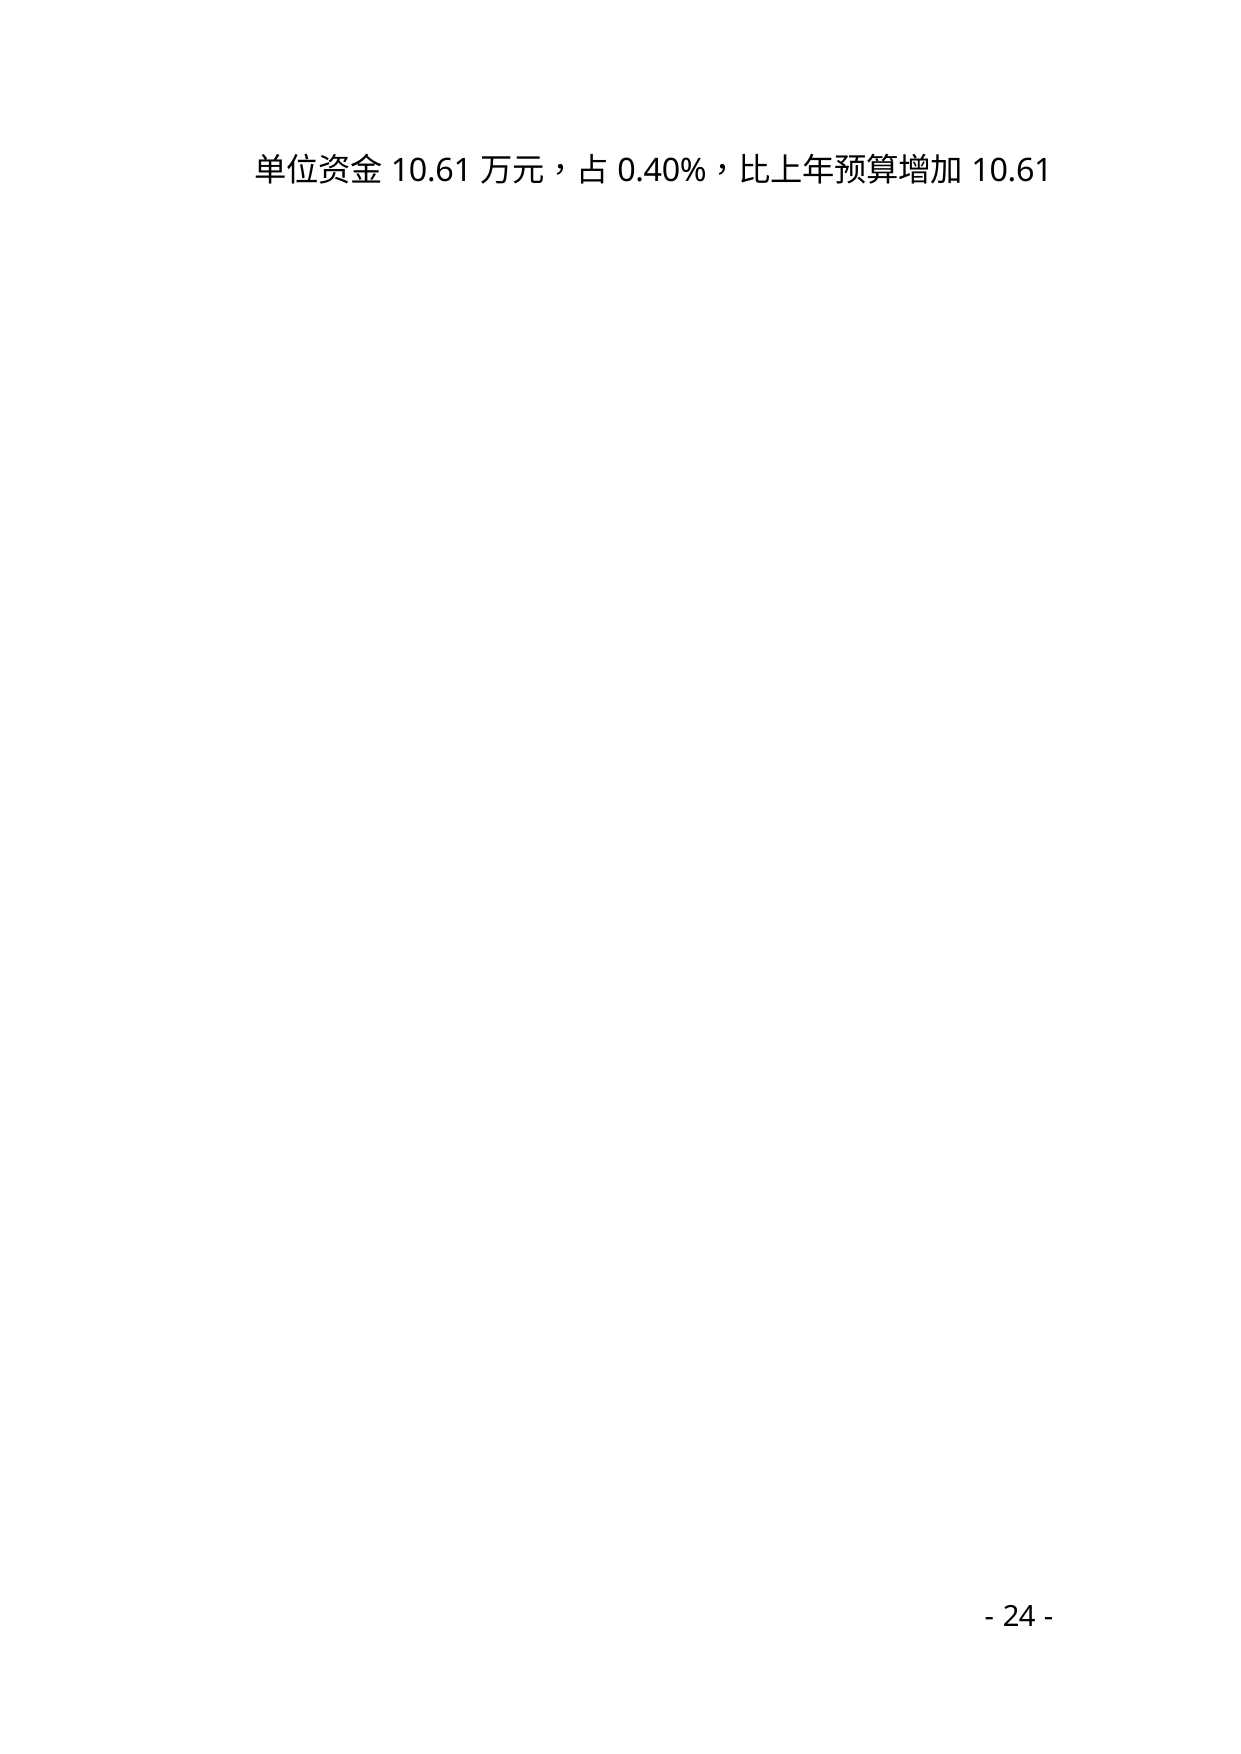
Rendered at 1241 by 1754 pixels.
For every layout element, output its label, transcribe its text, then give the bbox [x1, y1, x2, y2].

text 单位资金 10.61 万元，占 0.40%，比上年预算增加 10.61 [186, 149, 1053, 189]
